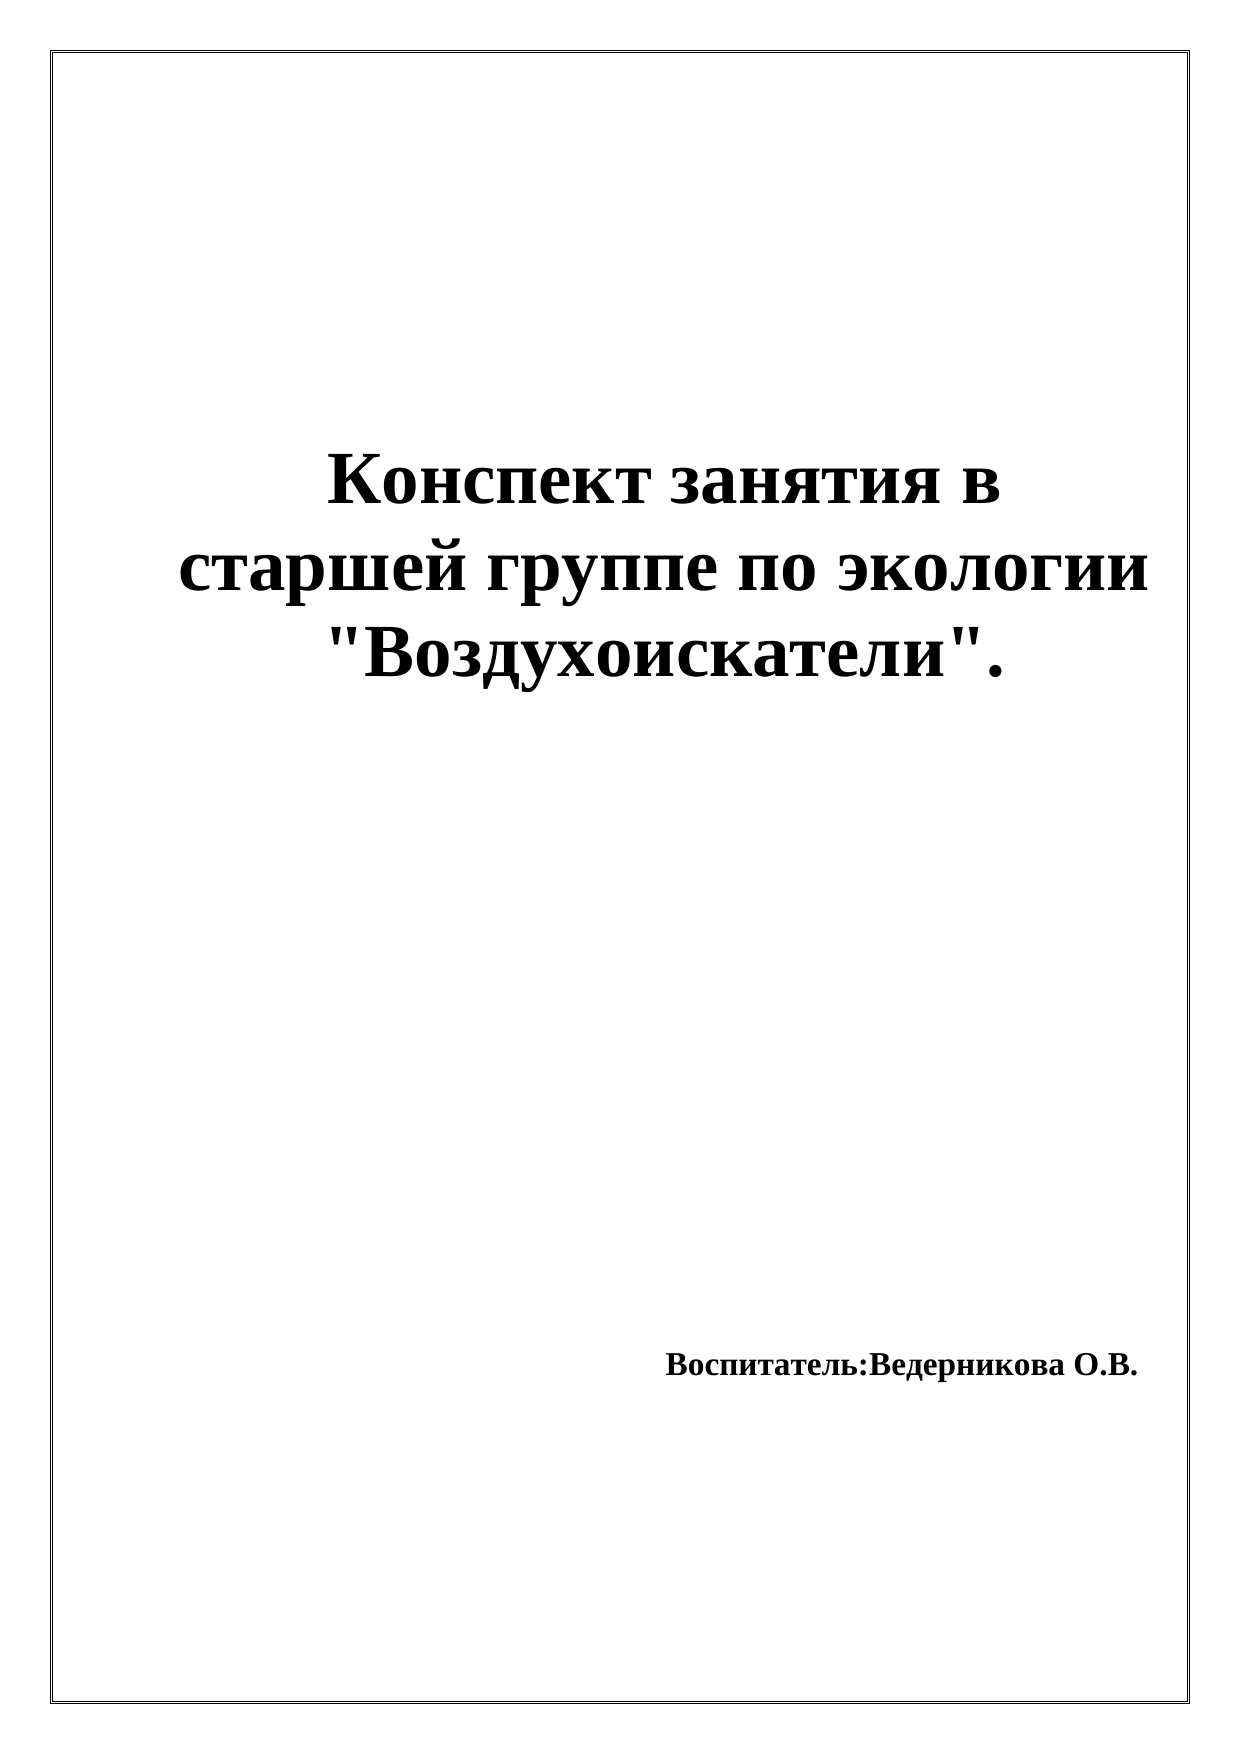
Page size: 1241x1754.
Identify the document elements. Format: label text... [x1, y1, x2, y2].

text Конспект занятия в старшей группе по экологии "Воздухоискатели". [177, 434, 1152, 692]
text Воспитатель:Ведерникова О.В. [177, 1343, 1152, 1383]
